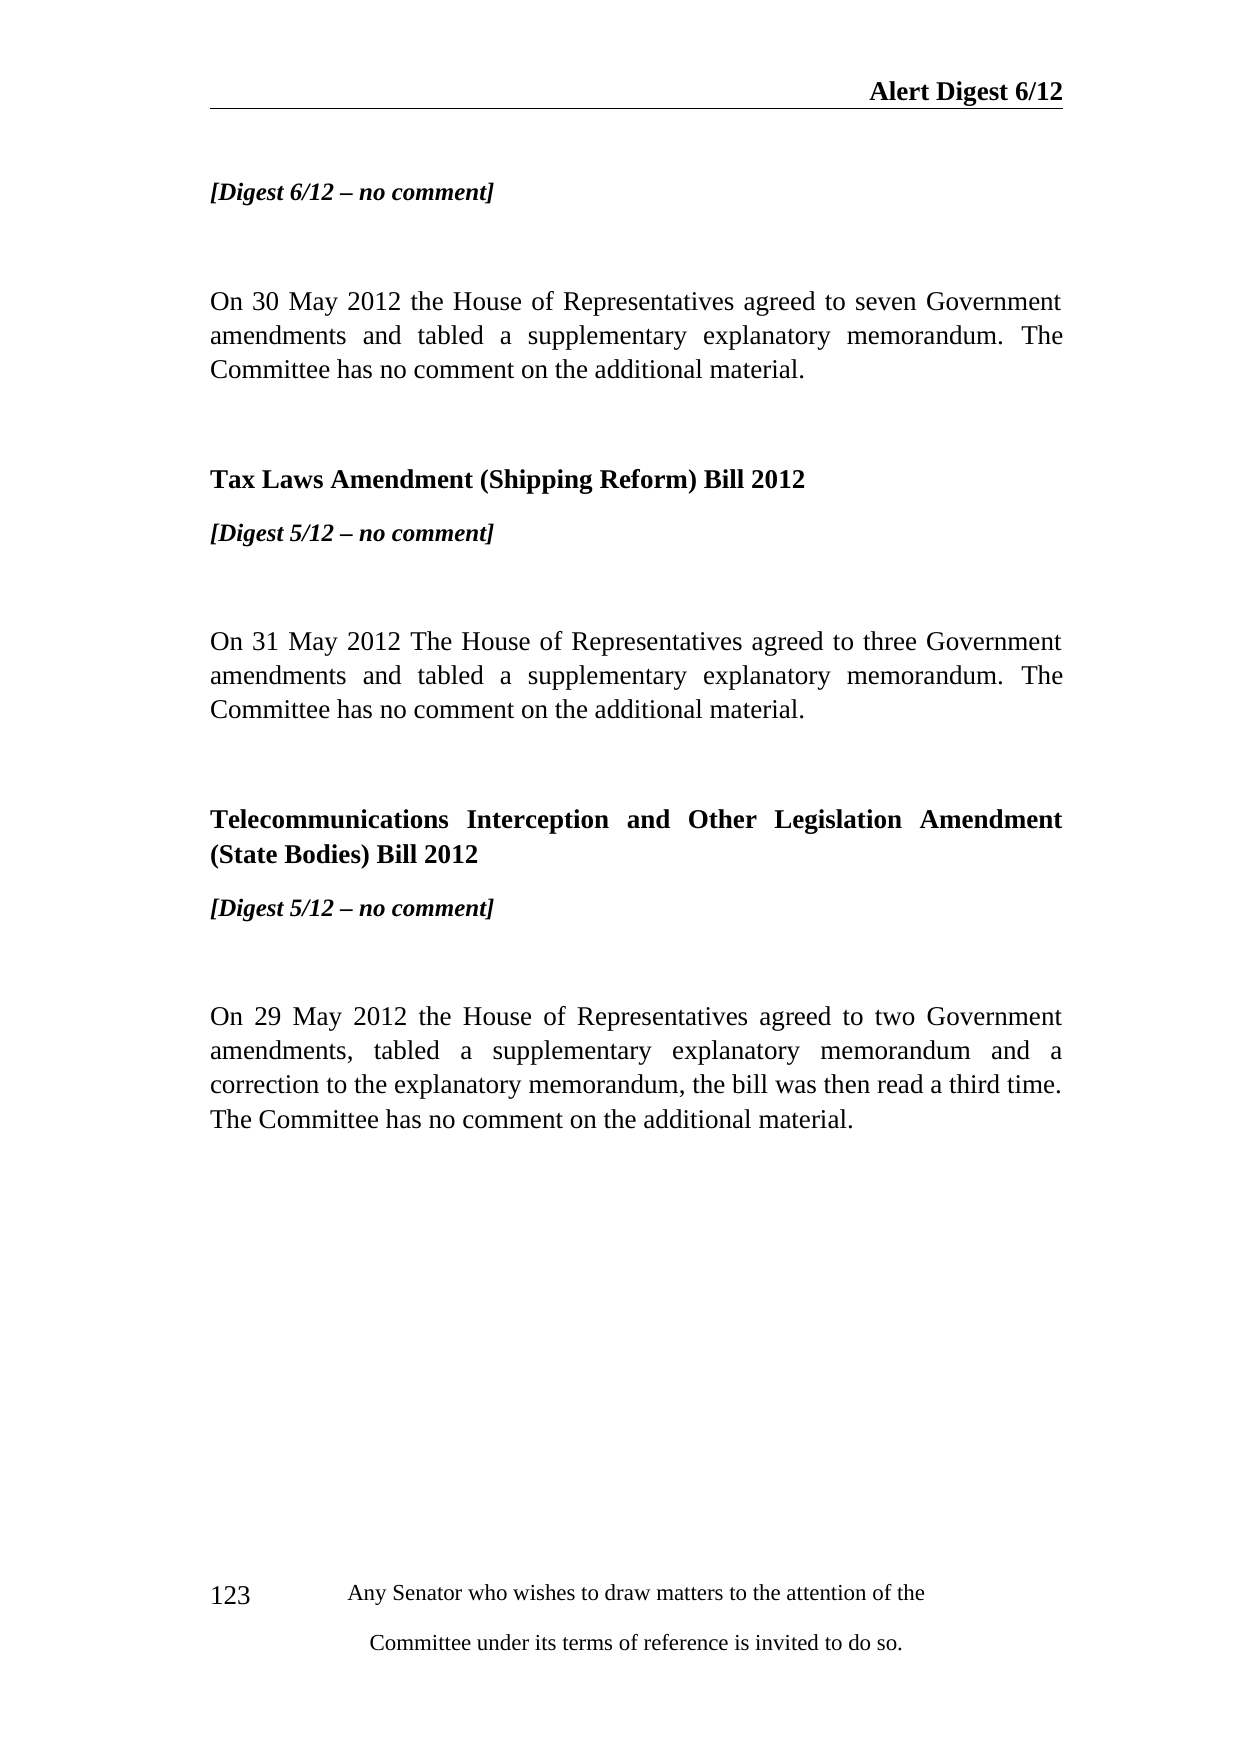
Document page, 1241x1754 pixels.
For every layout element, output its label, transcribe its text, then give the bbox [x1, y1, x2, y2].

text [Digest 5/12 – no comment] [210, 518, 1063, 547]
text On 31 May 2012 The House of Representatives agreed to three Government amendments and tabled a supplementary explanatory memorandum. The Committee has no comment on the additional material. [210, 625, 1063, 725]
text [Digest 6/12 – no comment] [210, 177, 1063, 206]
text On 29 May 2012 the House of Representatives agreed to two Government amendments, tabled a supplementary explanatory memorandum and a correction to the explanatory memorandum, the bill was then read a third time. The Committee has no comment on the additional material. [210, 1000, 1063, 1134]
text Telecommunications Interception and Other Legislation Amendment (State Bodies) Bill 2012 [210, 804, 1063, 869]
text [Digest 5/12 – no comment] [210, 893, 1063, 922]
text On 30 May 2012 the House of Representatives agreed to seven Government amendments and tabled a supplementary explanatory memorandum. The Committee has no comment on the additional material. [210, 284, 1063, 384]
text Tax Laws Amendment (Shipping Reform) Bill 2012 [210, 463, 1063, 494]
